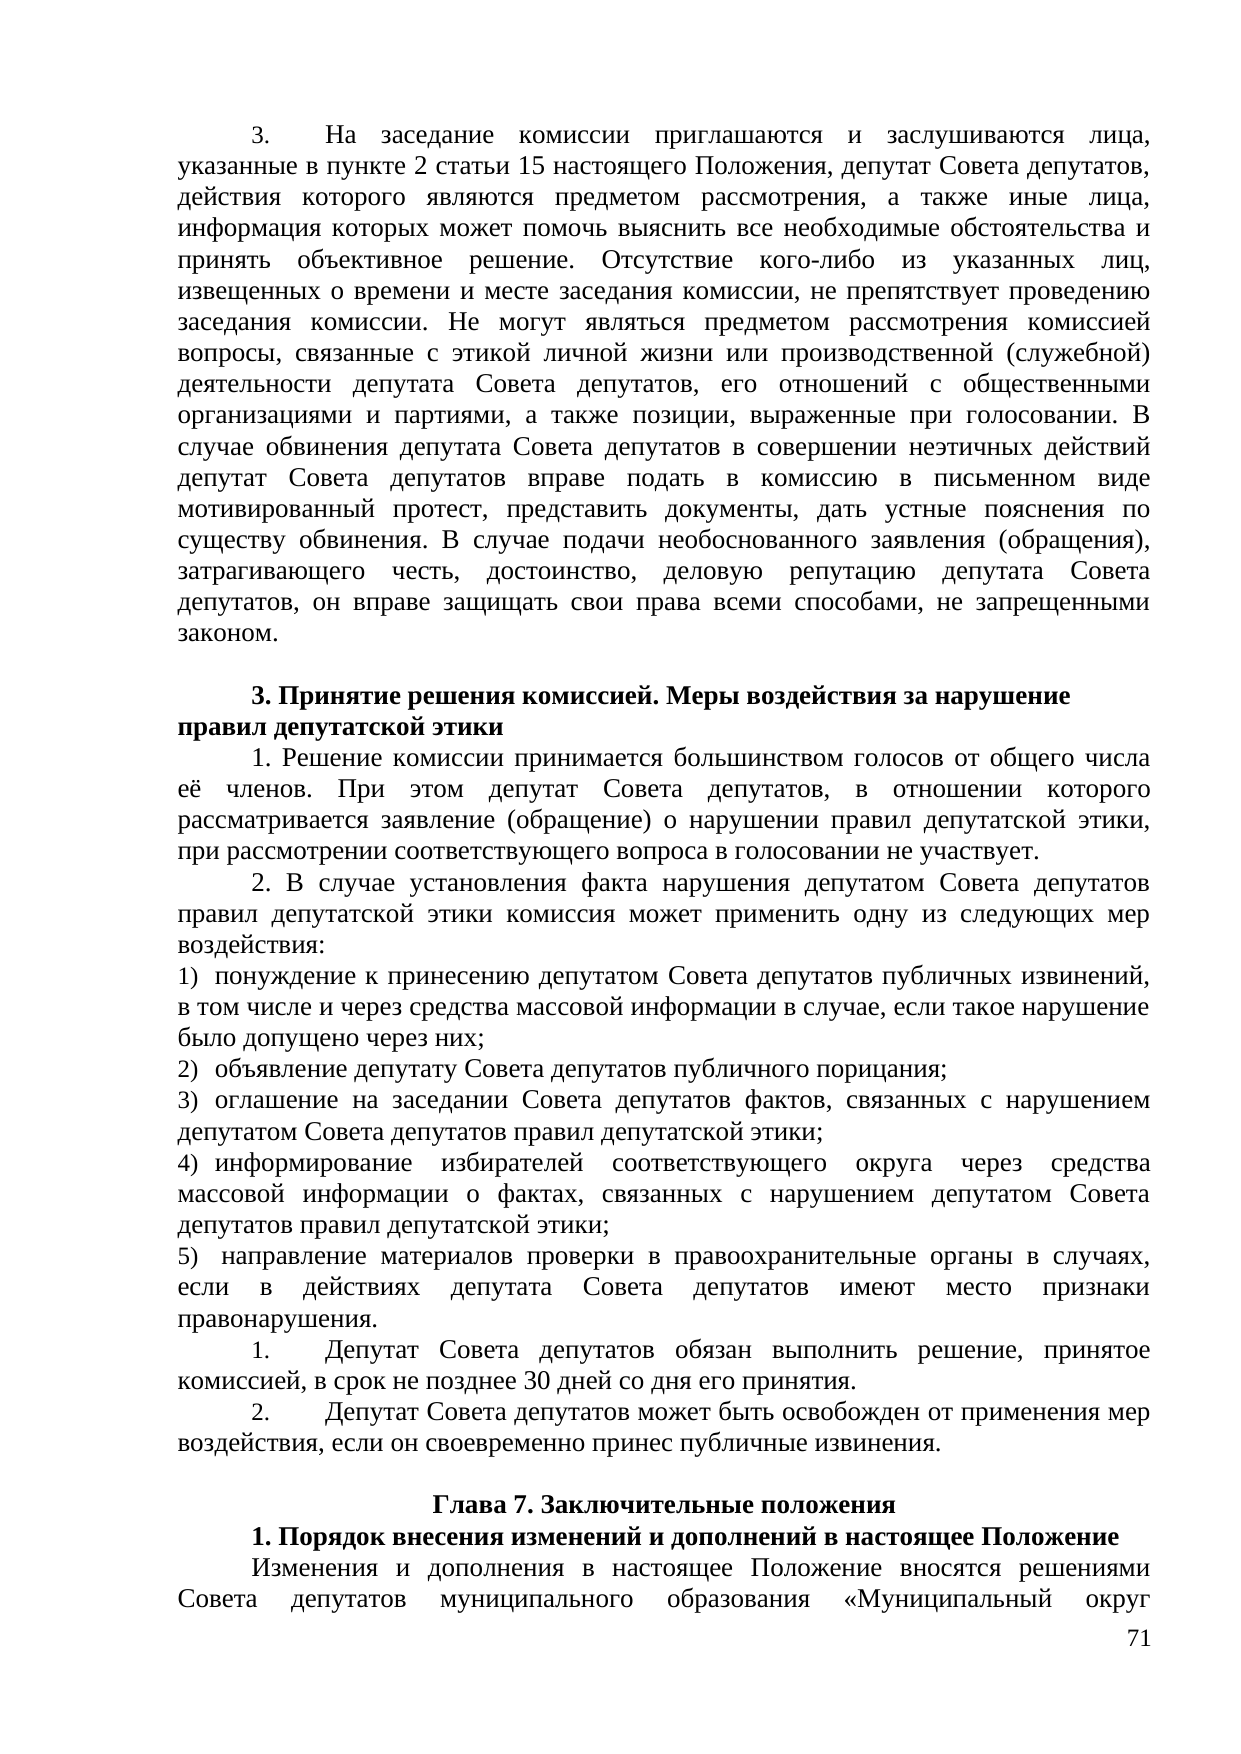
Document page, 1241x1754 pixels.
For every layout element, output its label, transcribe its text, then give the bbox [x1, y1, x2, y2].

text 1. Порядок внесения изменений и дополнений в настоящее Положение [177, 1520, 1152, 1551]
list понуждение к принесению депутатом Совета депутатов публичных извинений, в том числе и через средства массовой информации в случае, если такое нарушение было допущено через них; [177, 959, 1152, 1052]
text 1. Решение комиссии принимается большинством голосов от общего числа её членов. При этом депутат Совета депутатов, в отношении которого рассматривается заявление (обращение) о нарушении правил депутатской этики, при рассмотрении соответствующего вопроса в голосовании не участвует. [177, 741, 1152, 866]
list направление материалов проверки в правоохранительные органы в случаях, если в действиях депутата Совета депутатов имеют место признаки правонарушения. [177, 1239, 1152, 1333]
list объявление депутату Совета депутатов публичного порицания; [177, 1052, 1152, 1084]
text 3. Принятие решения комиссией. Меры воздействия за нарушение правил депутатской этики [177, 679, 1152, 741]
list Депутат Совета депутатов может быть освобожден от применения мер воздействия, если он своевременно принес публичные извинения. [177, 1395, 1152, 1457]
list информирование избирателей соответствующего округа через средства массовой информации о фактах, связанных с нарушением депутатом Совета депутатов правил депутатской этики; [177, 1146, 1152, 1239]
list На заседание комиссии приглашаются и заслушиваются лица, указанные в пункте 2 статьи 15 настоящего Положения, депутат Совета депутатов, действия которого являются предметом рассмотрения, а также иные лица, информация которых может помочь выяснить все необходимые обстоятельства и принять объективное решение. Отсутствие кого-либо из указанных лиц, извещенных о времени и месте заседания комиссии, не препятствует проведению заседания комиссии. Не могут являться предметом рассмотрения комиссией вопросы, связанные с этикой личной жизни или производственной (служебной) деятельности депутата Совета депутатов, его отношений с общественными организациями и партиями, а также позиции, выраженные при голосовании. В случае обвинения депутата Совета депутатов в совершении неэтичных действий депутат Совета депутатов вправе подать в комиссию в письменном виде мотивированный протест, представить документы, дать устные пояснения по существу обвинения. В случае подачи необоснованного заявления (обращения), затрагивающего честь, достоинство, деловую репутацию депутата Совета депутатов, он вправе защищать свои права всеми способами, не запрещенными законом. [177, 118, 1152, 648]
text 2. В случае установления факта нарушения депутатом Совета депутатов правил депутатской этики комиссия может применить одну из следующих мер воздействия: [177, 866, 1152, 959]
text Глава 7. Заключительные положения [177, 1488, 1152, 1520]
list Депутат Совета депутатов обязан выполнить решение, принятое комиссией, в срок не позднее 30 дней со дня его принятия. [177, 1333, 1152, 1395]
list оглашение на заседании Совета депутатов фактов, связанных с нарушением депутатом Совета депутатов правил депутатской этики; [177, 1084, 1152, 1146]
